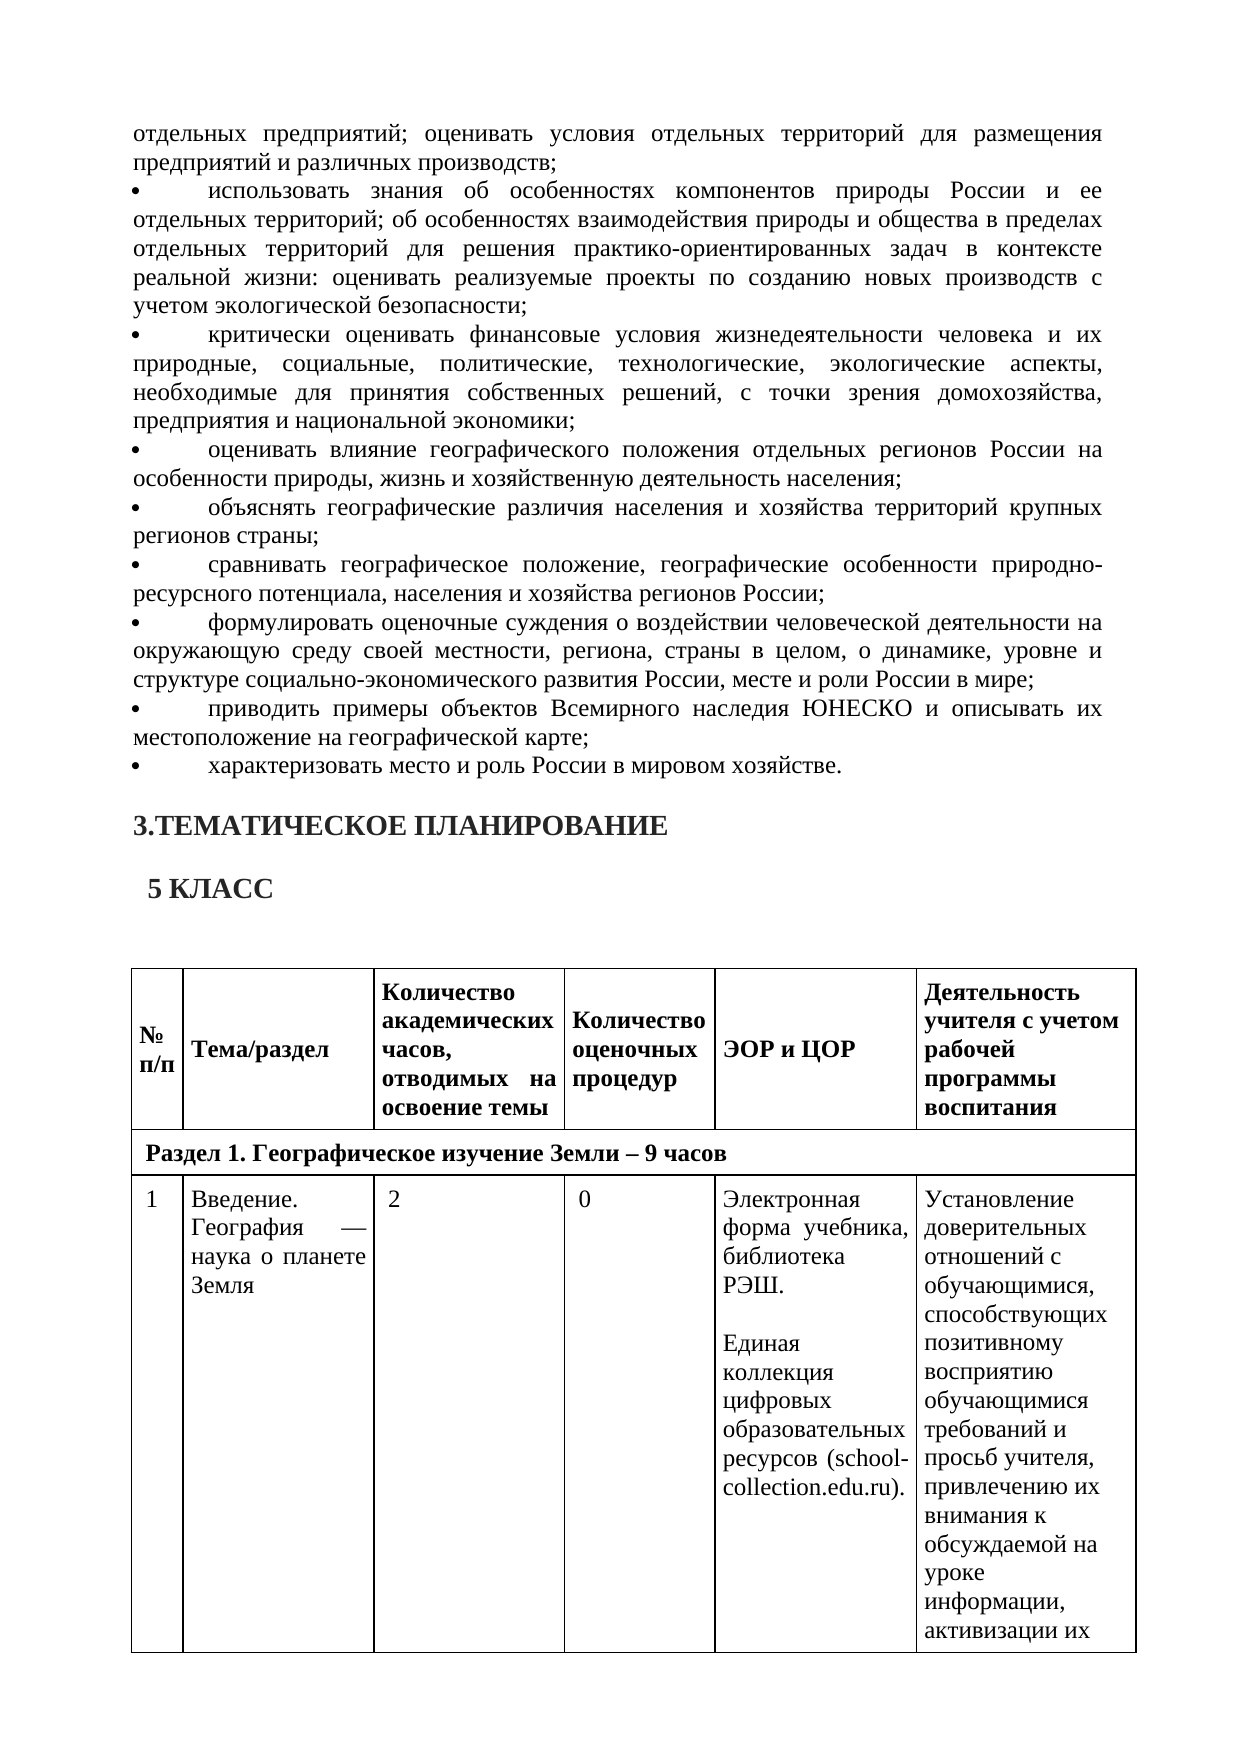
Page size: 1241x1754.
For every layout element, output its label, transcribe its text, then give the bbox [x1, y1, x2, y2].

list использовать знания об особенностях компонентов природы России и ее отдельных территорий; об особенностях взаимодействия природы и общества в пределах отдельных территорий для решения практико-ориентированных задач в контексте реальной жизни: оценивать реализуемые проекты по созданию новых производств с учетом экологической безопасности; [132, 866, 1103, 1009]
list различать валовой внутренний продукт (ВВП), валовой региональный продукт (ВРП) и индекс человеческого развития (ИЧР) как показатели уровня развития страны и ее регионов; [132, 463, 1103, 549]
list находить, извлекать, интегрировать и интерпретировать информацию из различных источников географической информации (картографические, статистические, текстовые, видео- и фотоизображения, компьютерные базы данных) для решения различных учебных и практико-ориентированных задач: сравнивать и оценивать влияние отдельных отраслей хозяйства на окружающую среду; условия отдельных регионов страны для развития энергетики на основе возобновляемых источников энергии (ВИЭ); [132, 204, 1103, 377]
list приводить примеры объектов Всемирного наследия ЮНЕСКО и описывать их местоположение на географической карте; [132, 1383, 1103, 1441]
list различать природно-ресурсный, человеческий и производственный капитал; [132, 549, 1103, 578]
list различать изученные географические объекты, процессы и явления: хозяйство России (состав, отраслевая, функциональная и территориальная структура, факторы и условия размещения производства, современные формы размещения производства); [132, 377, 1103, 463]
list показывать на карте крупнейшие центры и районы размещения отраслей промышленности, транспортные магистрали и центры, районы развития отраслей сельского хозяйства; [132, 636, 1103, 722]
text 3.ТЕМАТИЧЕСКОЕ ПЛАНИРОВАНИЕ [133, 1528, 1122, 1561]
list объяснять географические различия населения и хозяйства территорий крупных регионов страны; [132, 1182, 1103, 1239]
list оценивать влияние географического положения отдельных регионов России на особенности природы, жизнь и хозяйственную деятельность населения; [132, 1124, 1103, 1182]
text 5 КЛАСС [133, 1590, 1122, 1624]
list критически оценивать финансовые условия жизнедеятельности человека и их природные, социальные, политические, технологические, экологические аспекты, необходимые для принятия собственных решений, с точки зрения домохозяйства, предприятия и национальной экономики; [132, 1009, 1103, 1124]
list сравнивать географическое положение, географические особенности природно-ресурсного потенциала, населения и хозяйства регионов России; [132, 1239, 1103, 1297]
list формулировать оценочные суждения о воздействии человеческой деятельности на окружающую среду своей местности, региона, страны в целом, о динамике, уровне и структуре социально-экономического развития России, месте и роли России в мире; [132, 1297, 1103, 1383]
list использовать знания о факторах и условиях размещения хозяйства для решения различных учебных и практико-ориентированных задач: объяснять особенности отраслевой и территориальной структуры хозяйства России, регионов, размещения отдельных предприятий; оценивать условия отдельных территорий для размещения предприятий и различных производств; [132, 722, 1103, 866]
list различать виды транспорта и основные показатели их работы: грузооборот и пассажирооборот; [132, 578, 1103, 636]
list характеризовать место и роль России в мировом хозяйстве. [132, 1470, 1103, 1498]
list классифицировать субъекты Российской Федерации по уровню социально-экономического развития на основе имеющихся знаний и анализа информации из дополнительных источников; [132, 118, 1103, 204]
